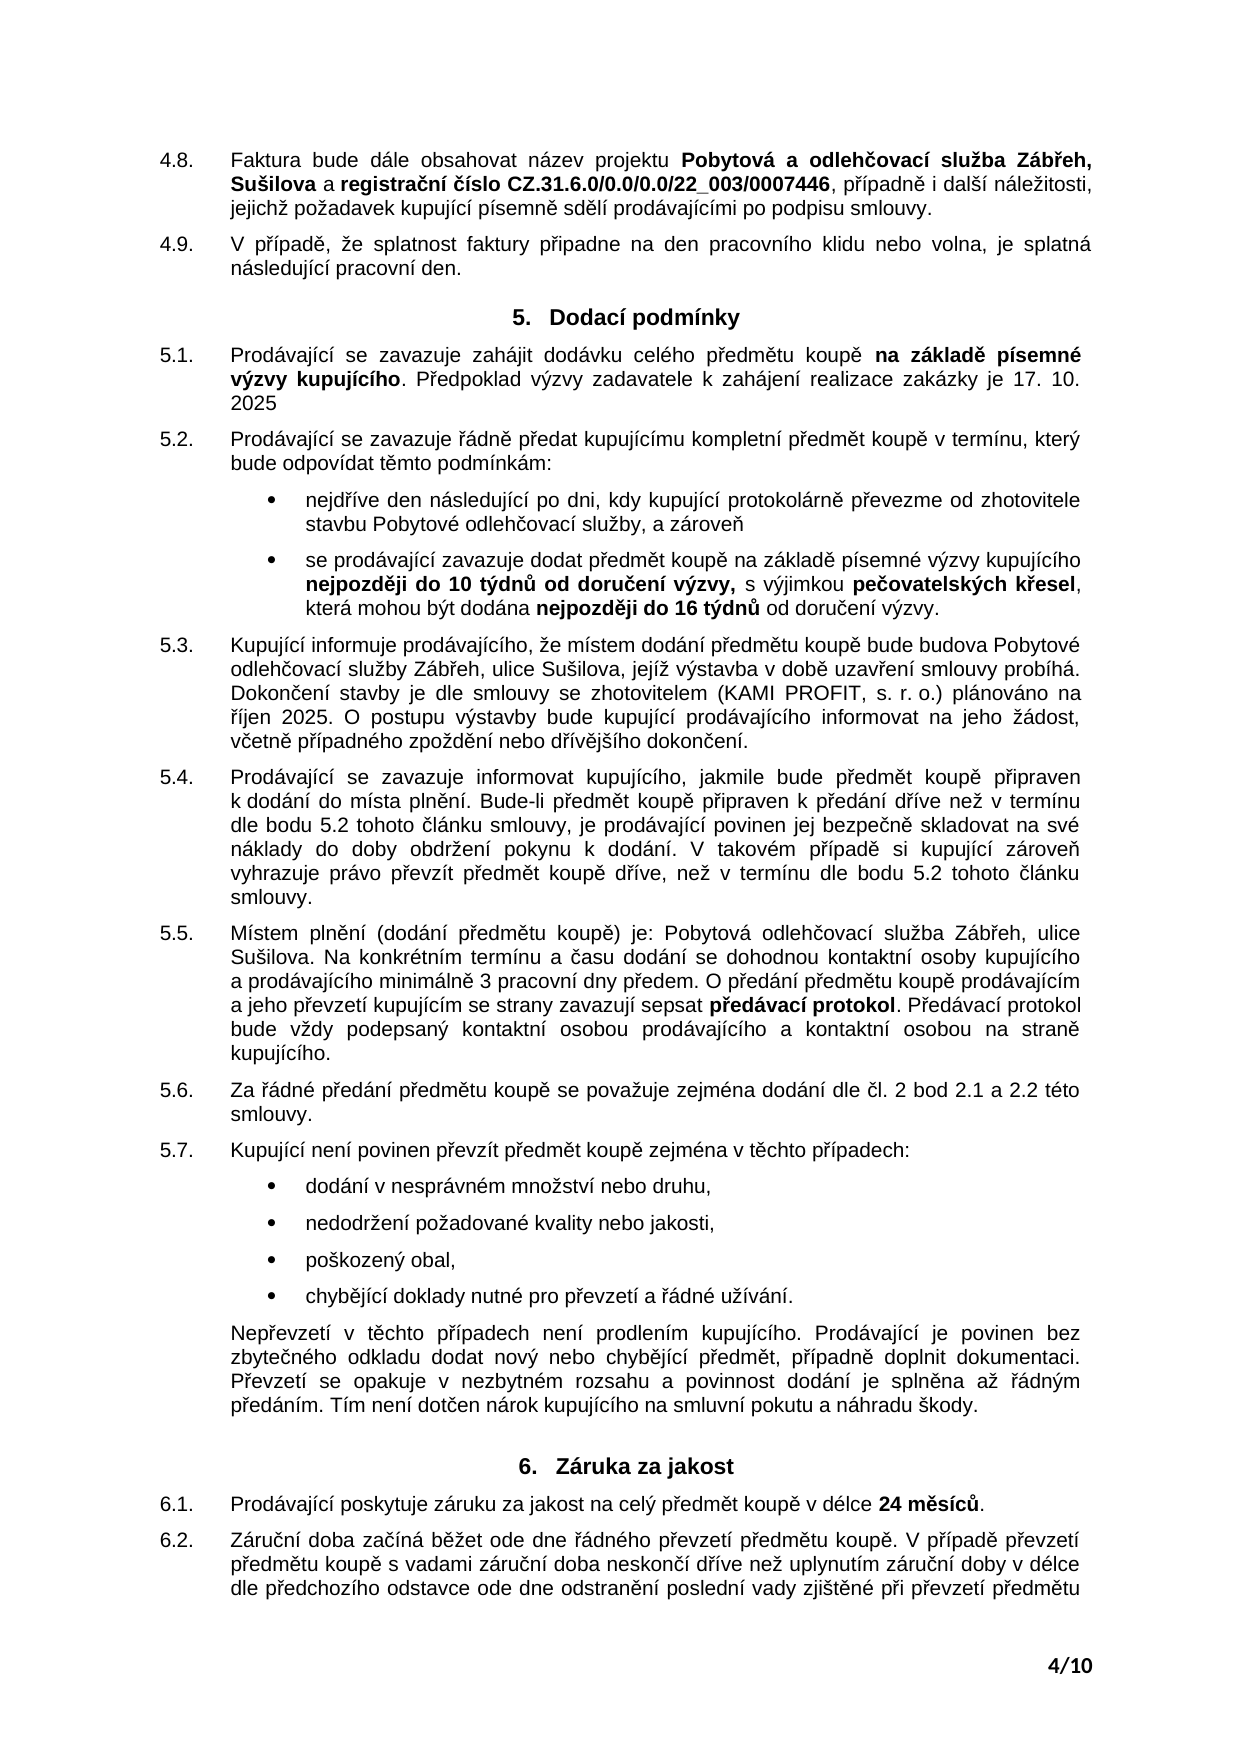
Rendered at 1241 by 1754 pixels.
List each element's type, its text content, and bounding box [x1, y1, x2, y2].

list V případě, že splatnost faktury připadne na den pracovního klidu nebo volna, je splatná následující pracovní den. [159, 232, 1092, 280]
list nedodržení požadované kvality nebo jakosti, [268, 1211, 1081, 1235]
list se prodávající zavazuje dodat předmět koupě na základě písemné výzvy kupujícího nejpozději do 10 týdnů od doručení výzvy, s výjimkou pečovatelských křesel, která mohou být dodána nejpozději do 16 týdnů od doručení výzvy. [268, 548, 1081, 620]
list dodání v nesprávném množství nebo druhu, [268, 1174, 1081, 1198]
list Místem plnění (dodání předmětu koupě) je: Pobytová odlehčovací služba Zábřeh, ulice Sušilova. Na konkrétním termínu a času dodání se dohodnou kontaktní osoby kupujícího a prodávajícího minimálně 3 pracovní dny předem. O předání předmětu koupě prodávajícím a jeho převzetí kupujícím se strany zavazují sepsat předávací protokol. Předávací protokol bude vždy podepsaný kontaktní osobou prodávajícího a kontaktní osobou na straně kupujícího. [159, 921, 1081, 1065]
list Prodávající se zavazuje řádně předat kupujícímu kompletní předmět koupě v termínu, který bude odpovídat těmto podmínkám: [159, 427, 1081, 475]
list Za řádné předání předmětu koupě se považuje zejména dodání dle čl. 2 bod 2.1 a 2.2 této smlouvy. [159, 1077, 1081, 1125]
list Prodávající se zavazuje informovat kupujícího, jakmile bude předmět koupě připraven k dodání do místa plnění. Bude-li předmět koupě připraven k předání dříve než v termínu dle bodu 5.2 tohoto článku smlouvy, je prodávající povinen jej bezpečně skladovat na své náklady do doby obdržení pokynu k dodání. V takovém případě si kupující zároveň vyhrazuje právo převzít předmět koupě dříve, než v termínu dle bodu 5.2 tohoto článku smlouvy. [159, 765, 1081, 909]
list chybějící doklady nutné pro převzetí a řádné užívání. [268, 1284, 1081, 1308]
list poškozený obal, [268, 1247, 1081, 1272]
list Kupující informuje prodávajícího, že místem dodání předmětu koupě bude budova Pobytové odlehčovací služby Zábřeh, ulice Sušilova, jejíž výstavba v době uzavření smlouvy probíhá. Dokončení stavby je dle smlouvy se zhotovitelem (KAMI PROFIT, s. r. o.) plánováno na říjen 2025. O postupu výstavby bude kupující prodávajícího informovat na jeho žádost, včetně případného zpoždění nebo dřívějšího dokončení. [159, 633, 1081, 752]
list Prodávající se zavazuje zahájit dodávku celého předmětu koupě na základě písemné výzvy kupujícího. Předpoklad výzvy zadavatele k zahájení realizace zakázky je 17. 10. 2025 [159, 343, 1081, 415]
list nejdříve den následující po dni, kdy kupující protokolárně převezme od zhotovitele stavbu Pobytové odlehčovací služby, a zároveň [268, 488, 1081, 536]
subtitle Záruka za jakost [159, 1453, 1092, 1479]
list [159, 1528, 1081, 1600]
list Nepřevzetí v těchto případech není prodlením kupujícího. Prodávající je povinen bez zbytečného odkladu dodat nový nebo chybějící předmět, případně doplnit dokumentaci. Převzetí se opakuje v nezbytném rozsahu a povinnost dodání je splněna až řádným předáním. Tím není dotčen nárok kupujícího na smluvní pokutu a náhradu škody. [230, 1321, 1081, 1416]
list Kupující není povinen převzít předmět koupě zejména v těchto případech: [159, 1138, 1081, 1162]
list Faktura bude dále obsahovat název projektu Pobytová a odlehčovací služba Zábřeh, Sušilova a registrační číslo CZ.31.6.0/0.0/0.0/22_003/0007446, případně i další náležitosti, jejichž požadavek kupující písemně sdělí prodávajícími po podpisu smlouvy. [159, 148, 1092, 219]
subtitle Dodací podmínky [160, 304, 1092, 330]
list Prodávající poskytuje záruku za jakost na celý předmět koupě v délce 24 měsíců. [159, 1492, 1081, 1516]
